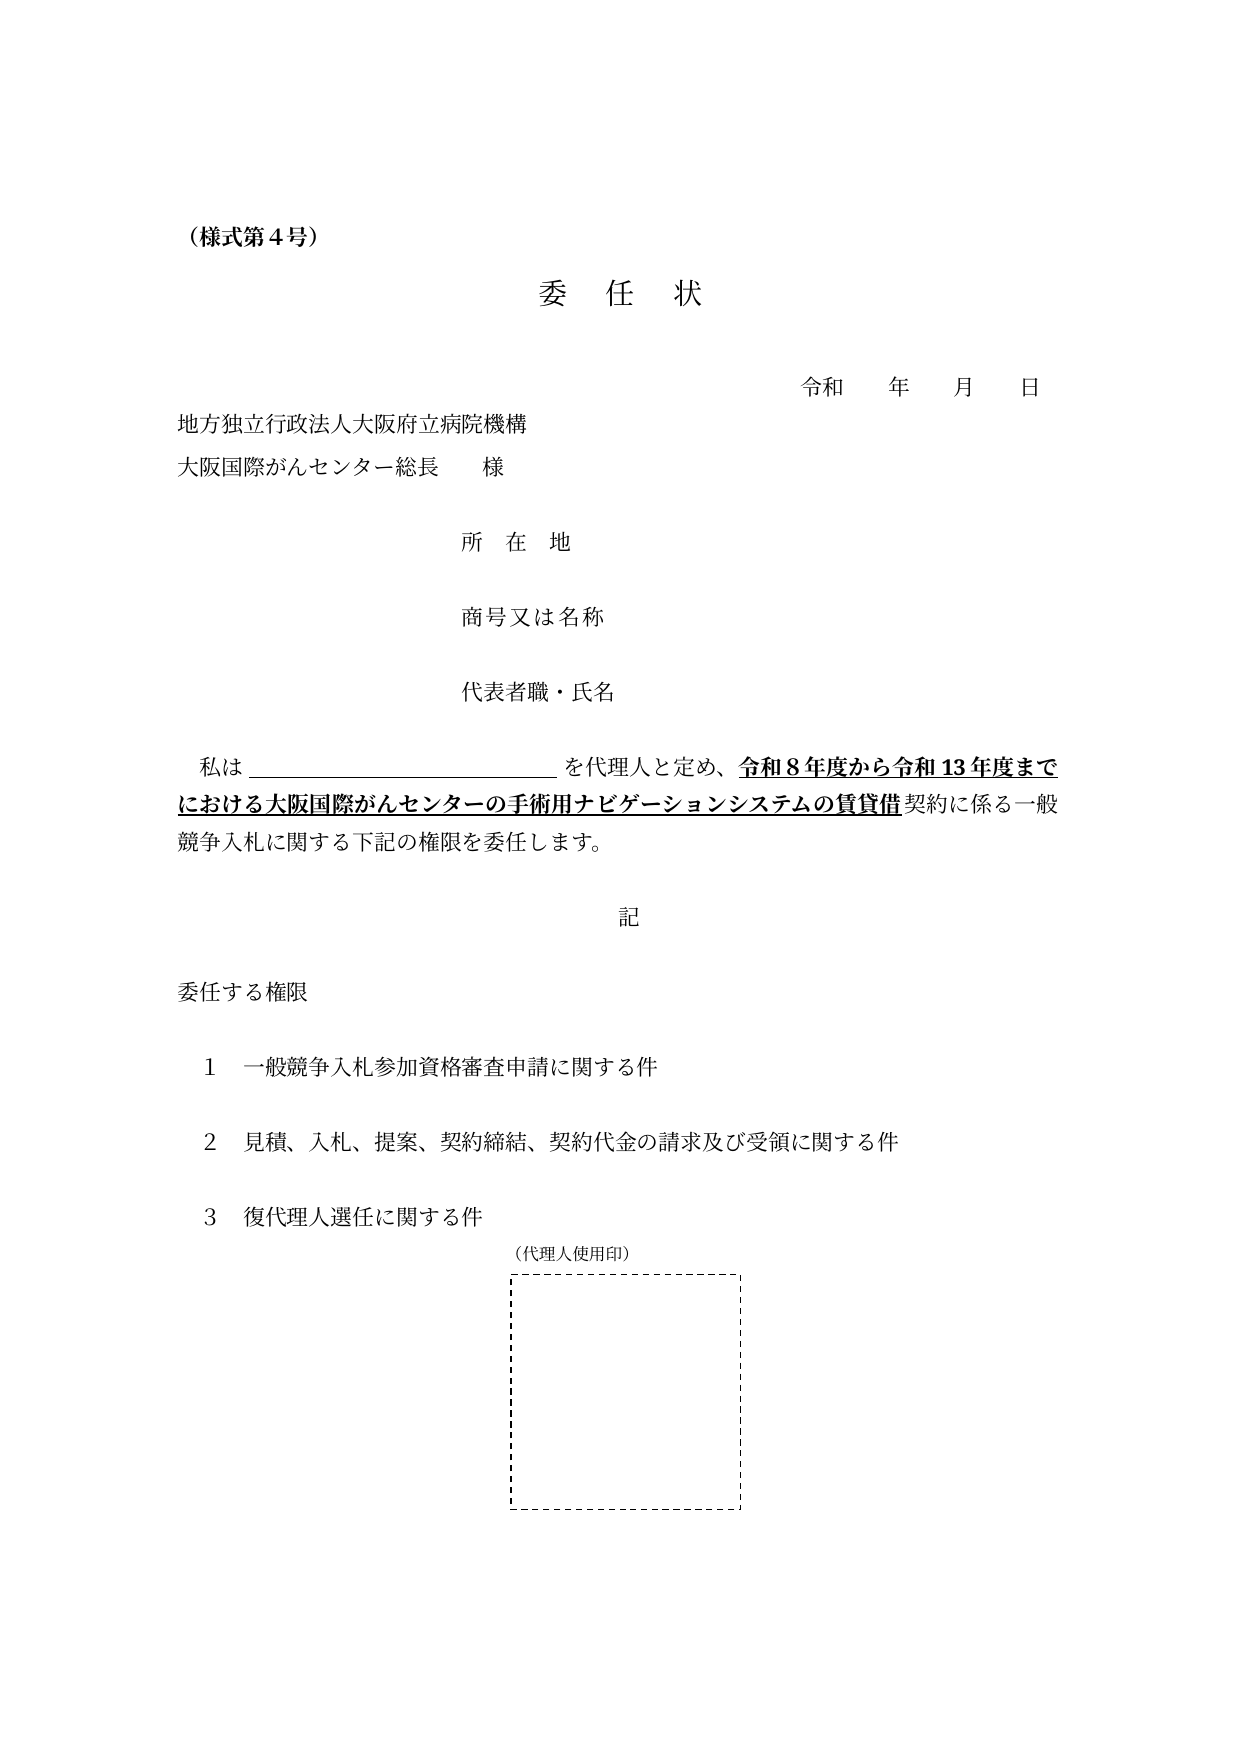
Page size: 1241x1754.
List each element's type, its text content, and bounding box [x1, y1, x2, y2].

text 商号又は名称 [462, 597, 1063, 634]
text 委任する権限 [177, 972, 1063, 1009]
text 委任状 [177, 254, 1063, 329]
text 記 [177, 897, 1059, 934]
text 私は を代理人と定め、令和８年度から令和13年度までにおける大阪国際がんセンターの手術用ナビゲーションシステムの賃貸借契約に係る一般競争入札に関する下記の権限を委任します。 [177, 747, 1059, 859]
text 地方独立行政法人大阪府立病院機構 [177, 404, 1063, 442]
text （様式第４号） [177, 217, 1038, 254]
text ３ 復代理人選任に関する件 [177, 1197, 1063, 1234]
text 令和 年 月 日 [177, 367, 1041, 404]
text 代表者職・氏名 [462, 672, 1063, 709]
text １ 一般競争入札参加資格審査申請に関する件 [177, 1047, 1063, 1084]
text （代理人使用印） [177, 1234, 1063, 1272]
text ２ 見積、入札、提案、契約締結、契約代金の請求及び受領に関する件 [177, 1122, 1063, 1159]
text 所在地 [462, 522, 1063, 559]
text 大阪国際がんセンター総長 様 [177, 447, 883, 484]
